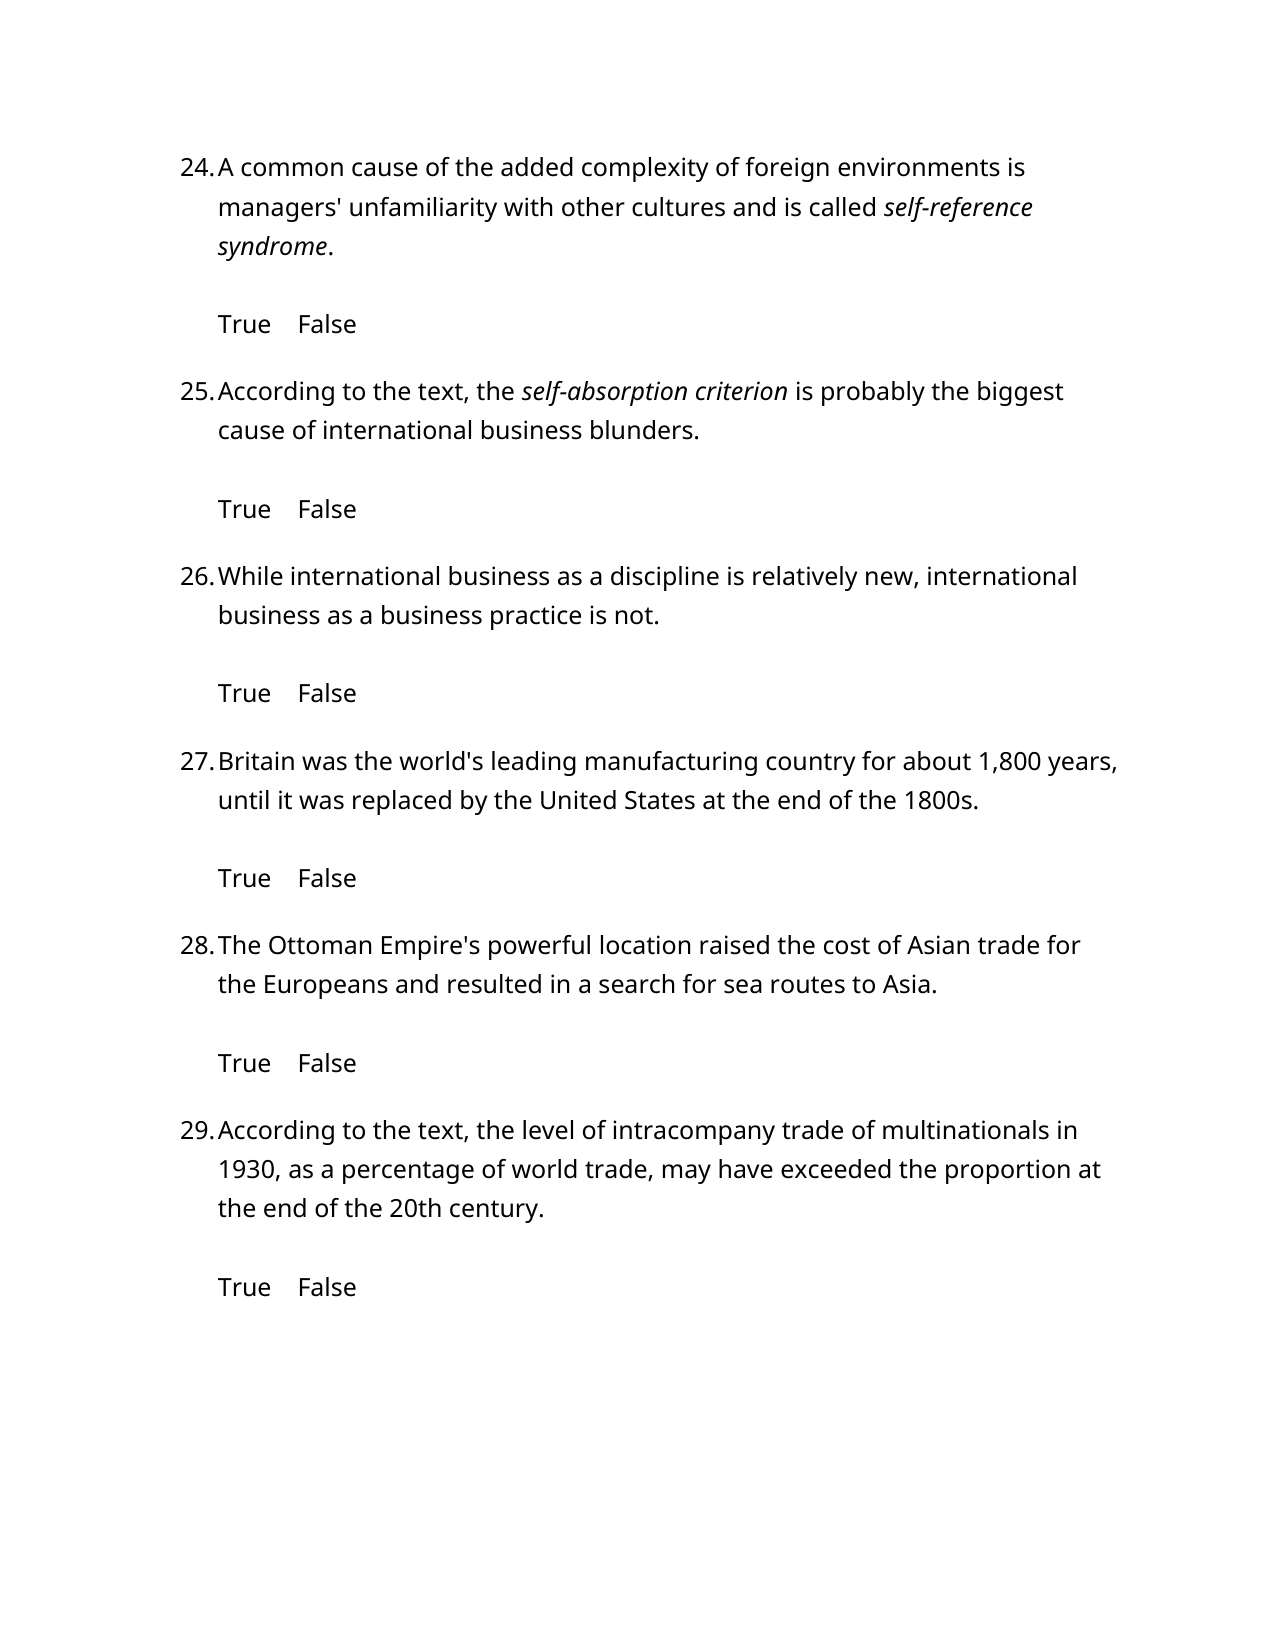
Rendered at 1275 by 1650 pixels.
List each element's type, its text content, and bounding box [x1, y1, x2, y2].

table_header 25. [180, 374, 218, 529]
table_header 24. [180, 150, 218, 344]
table_header According to the text, the self-absorption criterion is probably the biggest cause of international business blunders. True False [218, 374, 1125, 529]
table_header A common cause of the added complexity of foreign environments is managers' unfamiliarity with other cultures and is called self-reference syndrome. True False [218, 150, 1125, 344]
table_header Britain was the world's leading manufacturing country for about 1,800 years, until it was replaced by the United States at the end of the 1800s. True False [218, 743, 1125, 899]
table_header 28. [180, 928, 218, 1083]
table_header While international business as a discipline is relatively new, international business as a business practice is not. True False [218, 559, 1125, 714]
table_header The Ottoman Empire's powerful location raised the cost of Asian trade for the Europeans and resulted in a search for sea routes to Asia. True False [218, 928, 1125, 1083]
table_header 26. [180, 559, 218, 714]
table_header According to the text, the level of intracompany trade of multinationals in 1930, as a percentage of world trade, may have exceeded the proportion at the end of the 20th century. True False [218, 1113, 1125, 1307]
table_header 27. [180, 743, 218, 899]
table_header 29. [180, 1113, 218, 1307]
